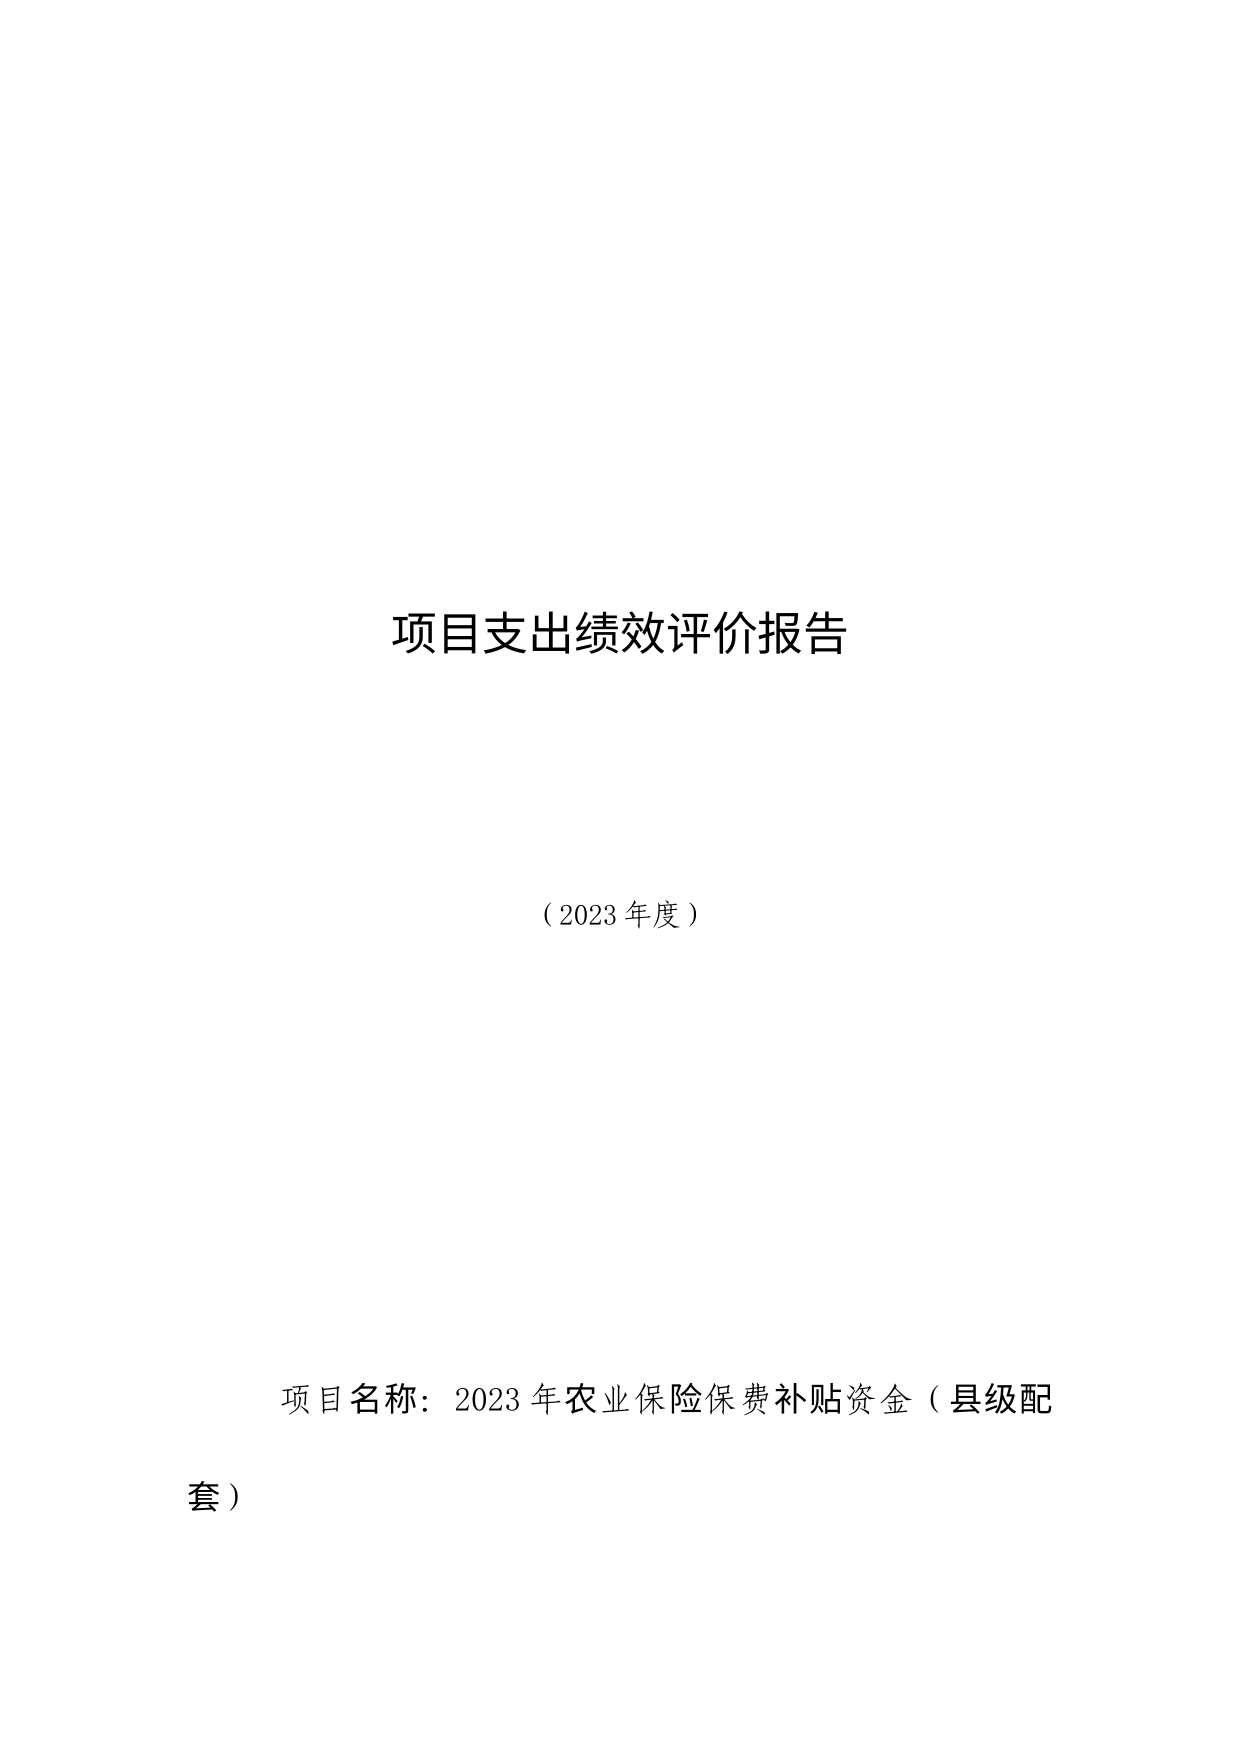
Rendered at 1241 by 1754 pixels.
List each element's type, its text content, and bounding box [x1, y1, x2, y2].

text （2023年度） [187, 880, 1053, 945]
text 项目名称：2023年农业保险保费补贴资金（县级配套） [187, 1365, 1053, 1528]
subtitle 项目支出绩效评价报告 [187, 582, 1053, 679]
